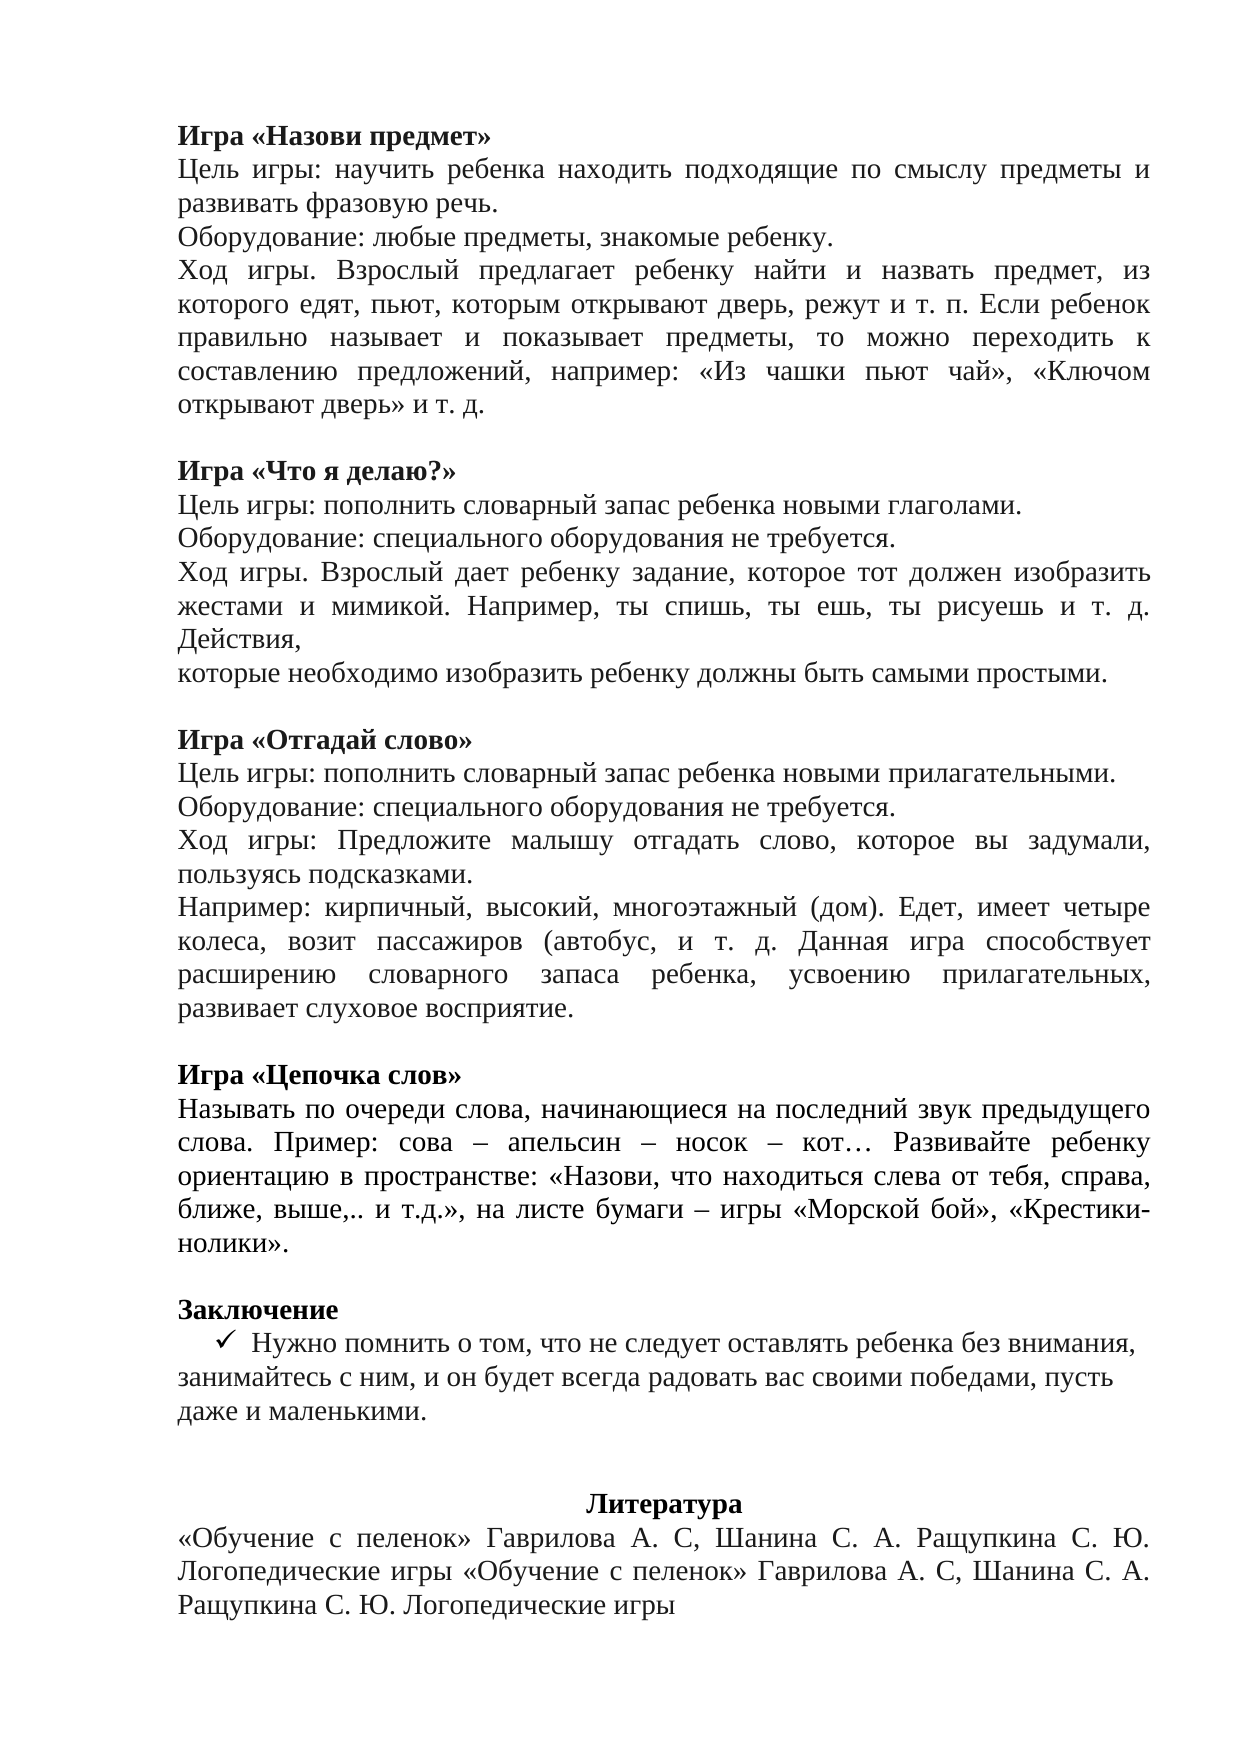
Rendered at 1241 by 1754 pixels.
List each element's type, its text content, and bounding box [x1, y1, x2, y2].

text Игра «Что я делаю?» [177, 453, 1152, 487]
text Цель игры: научить ребенка находить подходящие по смыслу предметы и развивать фразовую речь. [177, 152, 1152, 219]
text Игра «Цепочка слов» [177, 1057, 1152, 1091]
text Ход игры: Предложите малышу отгадать слово, которое вы задумали, пользуясь подсказками. [177, 822, 1152, 889]
text которые необходимо изобразить ребенку должны быть самыми простыми. [177, 655, 1152, 688]
text Игра «Назови предмет» [177, 118, 1152, 152]
text Оборудование: специального оборудования не требуется. [177, 789, 1152, 822]
text Игра «Отгадай слово» [177, 722, 1152, 755]
text Оборудование: специального оборудования не требуется. [177, 521, 1152, 554]
text Оборудование: любые предметы, знакомые ребенку. [177, 219, 1152, 252]
text Литература [177, 1486, 1152, 1520]
list Нужно помнить о том, что не следует оставлять ребенка без внимания, [213, 1326, 1152, 1359]
text занимайтесь с ним, и он будет всегда радовать вас своими победами, пусть даже и маленькими. [177, 1359, 1152, 1426]
text Ход игры. Взрослый предлагает ребенку найти и назвать предмет, из которого едят, пьют, которым открывают дверь, режут и т. п. Если ребенок правильно называет и показывает предметы, то можно переходить к составлению предложений, например: «Из чашки пьют чай», «Ключом открывают дверь» и т. д. [177, 252, 1152, 420]
text «Обучение с пеленок» Гаврилова А. С, Шанина С. А. Ращупкина С. Ю. Логопедические игры «Обучение с пеленок» Гаврилова А. С, Шанина С. А. Ращупкина С. Ю. Логопедические игры [177, 1520, 1152, 1620]
text Например: кирпичный, высокий, многоэтажный (дом). Едет, имеет четыре колеса, возит пассажиров (автобус, и т. д. Данная игра способствует расширению словарного запаса ребенка, усвоению прилагательных, развивает слуховое восприятие. [177, 889, 1152, 1024]
text Ход игры. Взрослый дает ребенку задание, которое тот должен изобразить жестами и мимикой. Например, ты спишь, ты ешь, ты рисуешь и т. д. Действия, [177, 554, 1152, 655]
text Цель игры: пополнить словарный запас ребенка новыми глаголами. [177, 487, 1152, 521]
text Заключение [177, 1292, 1152, 1326]
text Цель игры: пополнить словарный запас ребенка новыми прилагательными. [177, 755, 1152, 789]
text Называть по очереди слова, начинающиеся на последний звук предыдущего слова. Пример: сова – апельсин – носок – кот… Развивайте ребенку ориентацию в пространстве: «Назови, что находиться слева от тебя, справа, ближе, выше,.. и т.д.», на листе бумаги – игры «Морской бой», «Крестики-нолики». [177, 1091, 1152, 1258]
